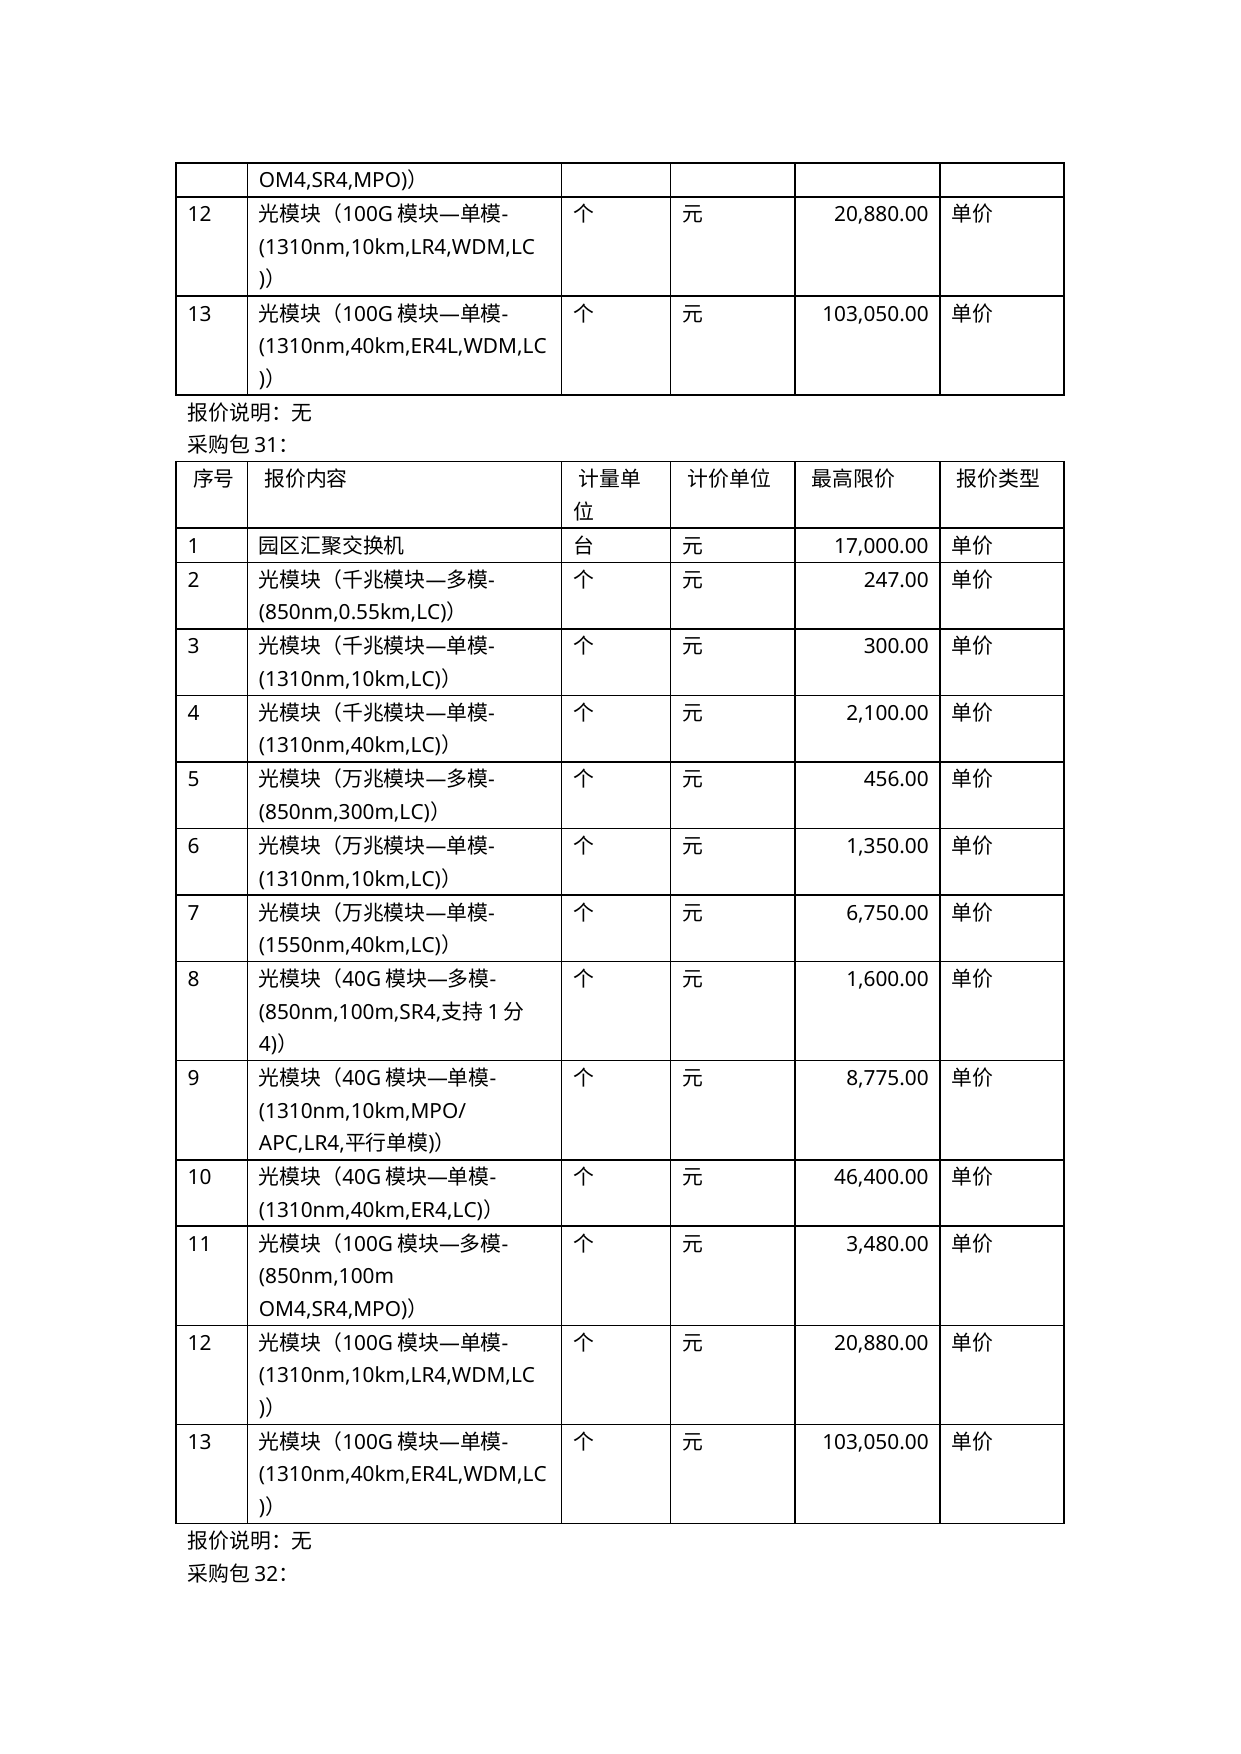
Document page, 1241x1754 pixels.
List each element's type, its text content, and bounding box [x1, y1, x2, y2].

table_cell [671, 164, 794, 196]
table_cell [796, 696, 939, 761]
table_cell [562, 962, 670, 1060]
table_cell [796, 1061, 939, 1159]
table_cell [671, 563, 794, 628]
text 采购包32： [187, 1557, 1053, 1589]
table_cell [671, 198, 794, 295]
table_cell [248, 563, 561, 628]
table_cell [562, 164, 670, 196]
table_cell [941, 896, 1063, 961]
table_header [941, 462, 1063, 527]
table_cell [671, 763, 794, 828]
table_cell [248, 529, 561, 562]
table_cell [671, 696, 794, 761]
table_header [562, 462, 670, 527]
text 报价说明：无 [187, 396, 1053, 428]
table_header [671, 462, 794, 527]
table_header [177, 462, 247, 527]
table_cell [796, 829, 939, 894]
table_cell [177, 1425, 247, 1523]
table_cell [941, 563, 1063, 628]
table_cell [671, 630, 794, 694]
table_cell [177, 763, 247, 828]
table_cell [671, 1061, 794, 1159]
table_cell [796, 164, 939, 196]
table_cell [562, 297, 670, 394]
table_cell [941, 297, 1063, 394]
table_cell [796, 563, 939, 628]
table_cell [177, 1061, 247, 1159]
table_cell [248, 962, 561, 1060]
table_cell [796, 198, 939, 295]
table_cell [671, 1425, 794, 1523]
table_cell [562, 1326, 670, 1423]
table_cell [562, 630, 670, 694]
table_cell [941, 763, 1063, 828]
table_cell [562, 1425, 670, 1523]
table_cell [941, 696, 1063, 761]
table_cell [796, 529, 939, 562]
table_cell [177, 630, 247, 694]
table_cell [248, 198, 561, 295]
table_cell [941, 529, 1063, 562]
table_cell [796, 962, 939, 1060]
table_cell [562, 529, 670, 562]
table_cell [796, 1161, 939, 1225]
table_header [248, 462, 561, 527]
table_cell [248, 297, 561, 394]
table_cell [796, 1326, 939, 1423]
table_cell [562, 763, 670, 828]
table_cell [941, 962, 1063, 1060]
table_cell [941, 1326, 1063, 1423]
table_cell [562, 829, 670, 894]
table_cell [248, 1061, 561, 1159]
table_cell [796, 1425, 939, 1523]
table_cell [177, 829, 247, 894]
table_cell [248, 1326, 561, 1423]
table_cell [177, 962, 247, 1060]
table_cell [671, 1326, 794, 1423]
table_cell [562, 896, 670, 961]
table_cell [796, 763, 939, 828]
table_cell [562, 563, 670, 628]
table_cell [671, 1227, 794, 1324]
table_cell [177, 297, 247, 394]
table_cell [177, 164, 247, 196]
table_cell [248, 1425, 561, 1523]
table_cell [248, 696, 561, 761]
text 报价说明：无 [187, 1524, 1053, 1557]
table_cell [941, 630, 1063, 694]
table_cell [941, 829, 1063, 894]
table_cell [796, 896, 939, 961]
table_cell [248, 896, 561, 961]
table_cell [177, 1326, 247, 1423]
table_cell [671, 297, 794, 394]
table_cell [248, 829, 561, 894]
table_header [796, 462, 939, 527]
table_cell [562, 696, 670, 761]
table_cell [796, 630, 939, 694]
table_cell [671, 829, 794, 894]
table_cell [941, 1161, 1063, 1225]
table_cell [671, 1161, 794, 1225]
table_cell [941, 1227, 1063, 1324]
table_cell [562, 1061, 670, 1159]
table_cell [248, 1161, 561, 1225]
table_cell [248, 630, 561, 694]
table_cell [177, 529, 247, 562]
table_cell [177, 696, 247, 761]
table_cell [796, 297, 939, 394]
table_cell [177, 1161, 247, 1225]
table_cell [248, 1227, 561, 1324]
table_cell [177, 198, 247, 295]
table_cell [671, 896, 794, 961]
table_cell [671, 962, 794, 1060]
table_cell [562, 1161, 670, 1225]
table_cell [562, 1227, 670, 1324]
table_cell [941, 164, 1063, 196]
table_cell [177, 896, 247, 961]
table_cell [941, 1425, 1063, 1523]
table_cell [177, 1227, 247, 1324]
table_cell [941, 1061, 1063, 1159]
text 采购包31： [187, 428, 1053, 461]
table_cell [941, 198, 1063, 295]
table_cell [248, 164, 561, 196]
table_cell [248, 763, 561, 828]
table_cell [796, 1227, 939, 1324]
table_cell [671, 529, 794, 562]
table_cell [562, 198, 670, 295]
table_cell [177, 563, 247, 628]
